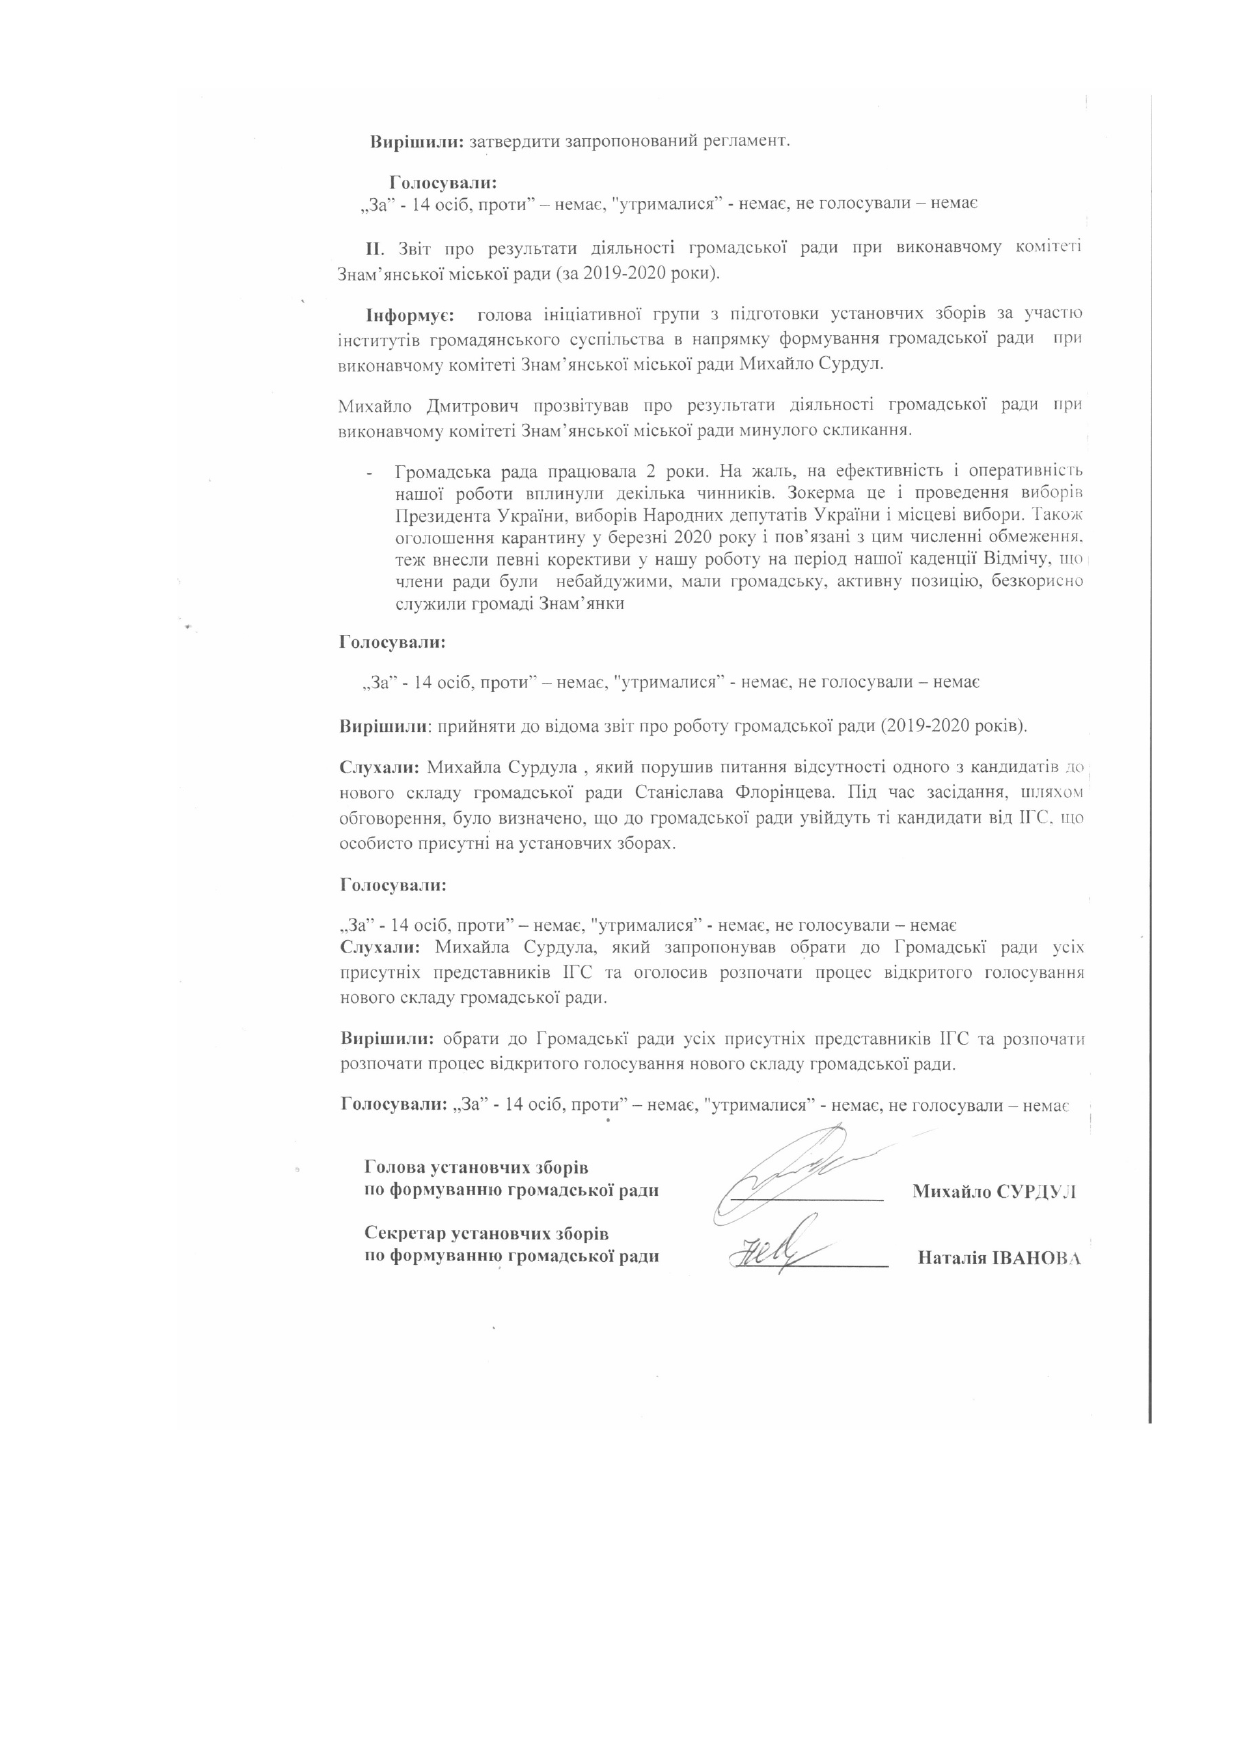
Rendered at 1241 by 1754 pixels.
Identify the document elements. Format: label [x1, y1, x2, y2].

picture [177, 88, 1152, 1430]
